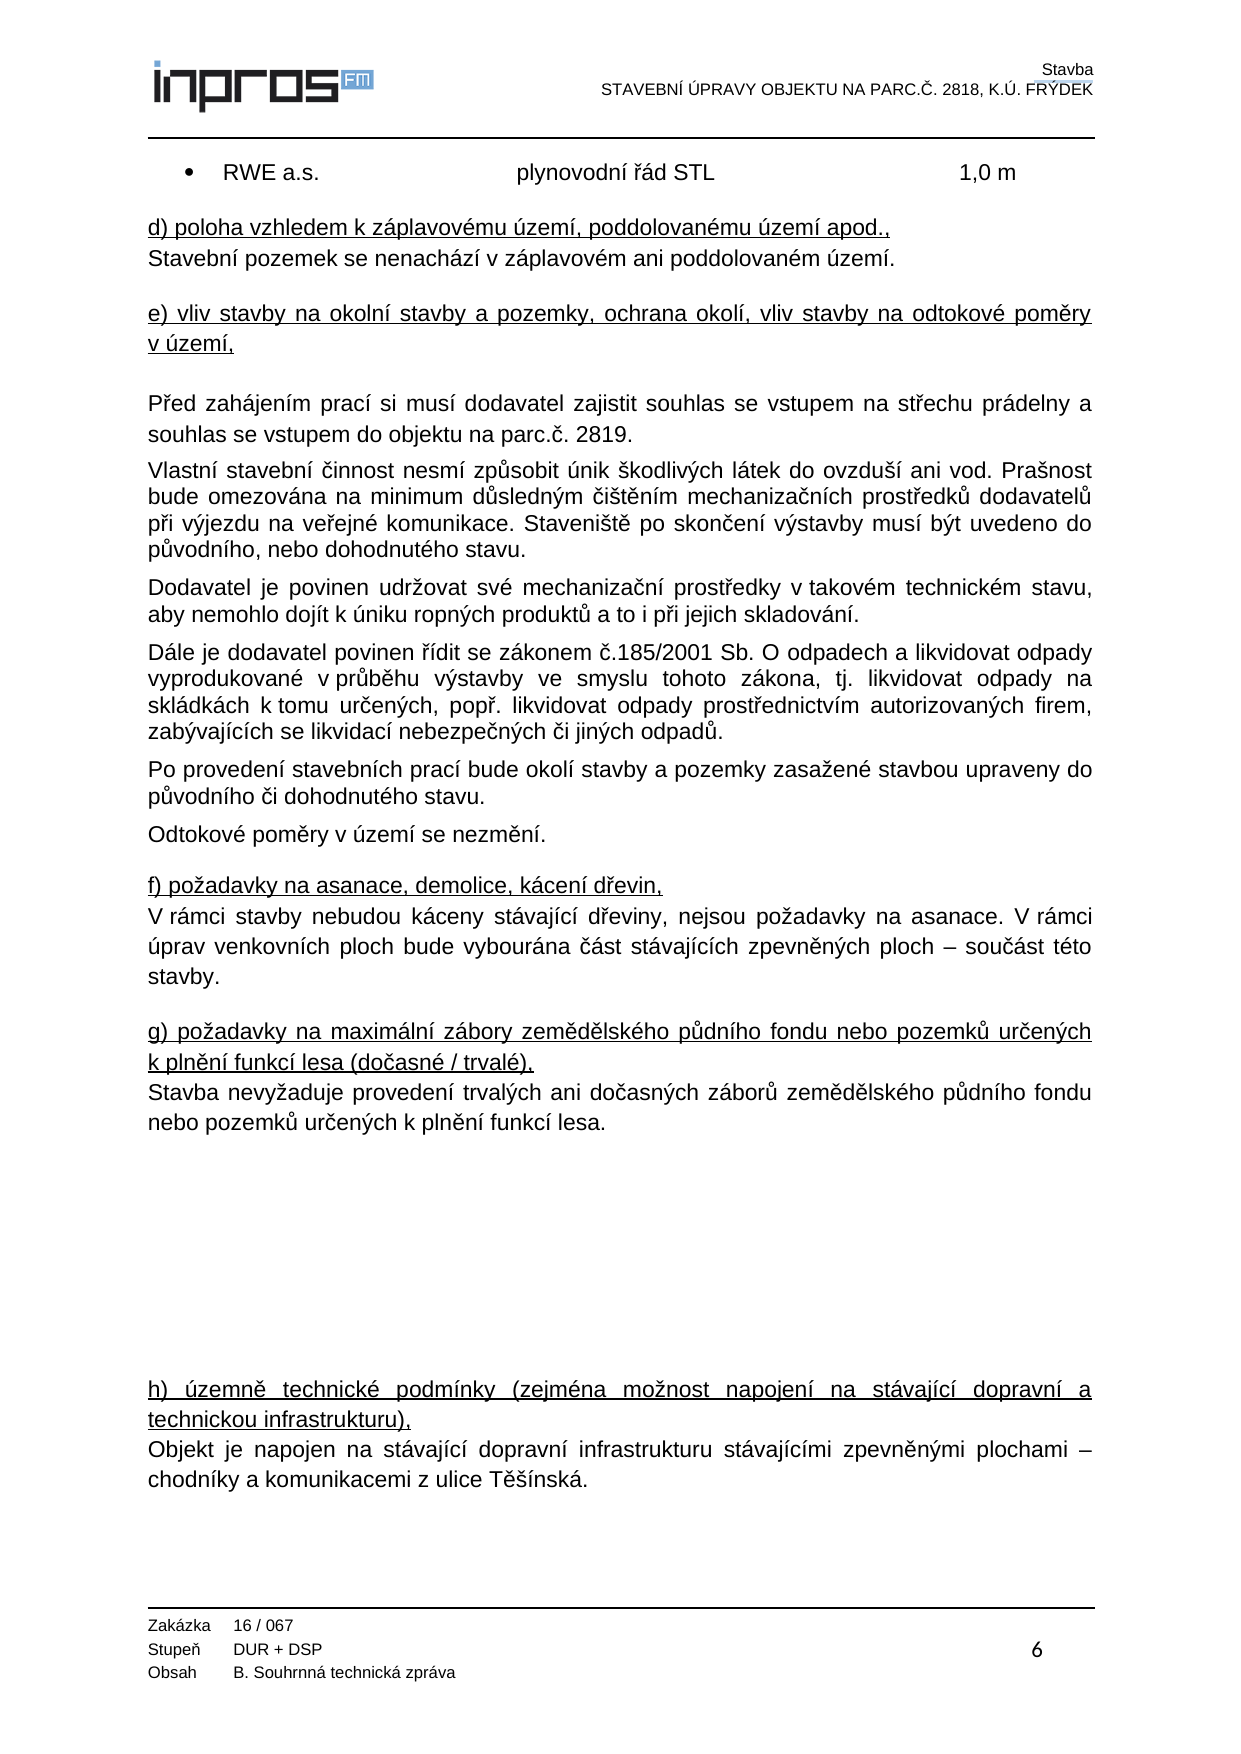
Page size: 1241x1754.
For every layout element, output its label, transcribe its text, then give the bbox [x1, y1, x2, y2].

text Stavba nevyžaduje provedení trvalých ani dočasných záborů zemědělského půdního fondu nebo pozemků určených k plnění funkcí lesa. [148, 1079, 1093, 1135]
text Vlastní stavební činnost nesmí způsobit únik škodlivých látek do ovzduší ani vod. Prašnost bude omezována na minimum důsledným čištěním mechanizačních prostředků dodavatelů při výjezdu na veřejné komunikace. Staveniště po skončení výstavby musí být uvedeno do původního, nebo dohodnutého stavu. [148, 457, 1093, 562]
subtitle h) územně technické podmínky (zejména možnost napojení na stávající dopravní a technickou infrastrukturu), [148, 1376, 1093, 1432]
text Objekt je napojen na stávající dopravní infrastrukturu stávajícími zpevněnými plochami – chodníky a komunikacemi z ulice Těšínská. [148, 1436, 1093, 1493]
subtitle d) poloha vzhledem k záplavovému území, poddolovanému území apod., [148, 214, 1093, 241]
text Dodavatel je povinen udržovat své mechanizační prostředky v takovém technickém stavu, aby nemohlo dojít k úniku ropných produktů a to i při jejich skladování. [148, 574, 1093, 627]
subtitle f) požadavky na asanace, demolice, kácení dřevin, [148, 872, 1093, 899]
text V rámci stavby nebudou káceny stávající dřeviny, nejsou požadavky na asanace. V rámci úprav venkovních ploch bude vybourána část stávajících zpevněných ploch – součást této stavby. [148, 903, 1093, 989]
text Dále je dodavatel povinen řídit se zákonem č.185/2001 Sb. O odpadech a likvidovat odpady vyprodukované v průběhu výstavby ve smyslu tohoto zákona, tj. likvidovat odpady na skládkách k tomu určených, popř. likvidovat odpady prostřednictvím autorizovaných firem, zabývajících se likvidací nebezpečných či jiných odpadů. [148, 639, 1093, 744]
subtitle e) vliv stavby na okolní stavby a pozemky, ochrana okolí, vliv stavby na odtokové poměry v území, [148, 300, 1093, 356]
text Stavební pozemek se nenachází v záplavovém ani poddolovaném území. [148, 244, 1093, 271]
list RWE a.s. plynovodní řád STL 1,0 m [185, 159, 1093, 185]
text Po provedení stavebních prací bude okolí stavby a pozemky zasažené stavbou upraveny do původního či dohodnutého stavu. [148, 756, 1093, 809]
text Odtokové poměry v území se nezmění. [148, 821, 1093, 847]
text Před zahájením prací si musí dodavatel zajistit souhlas se vstupem na střechu prádelny a souhlas se vstupem do objektu na parc.č. 2819. [148, 390, 1093, 447]
picture [143, 58, 383, 114]
subtitle g) požadavky na maximální zábory zemědělského půdního fondu nebo pozemků určených k plnění funkcí lesa (dočasné / trvalé), [148, 1018, 1093, 1075]
